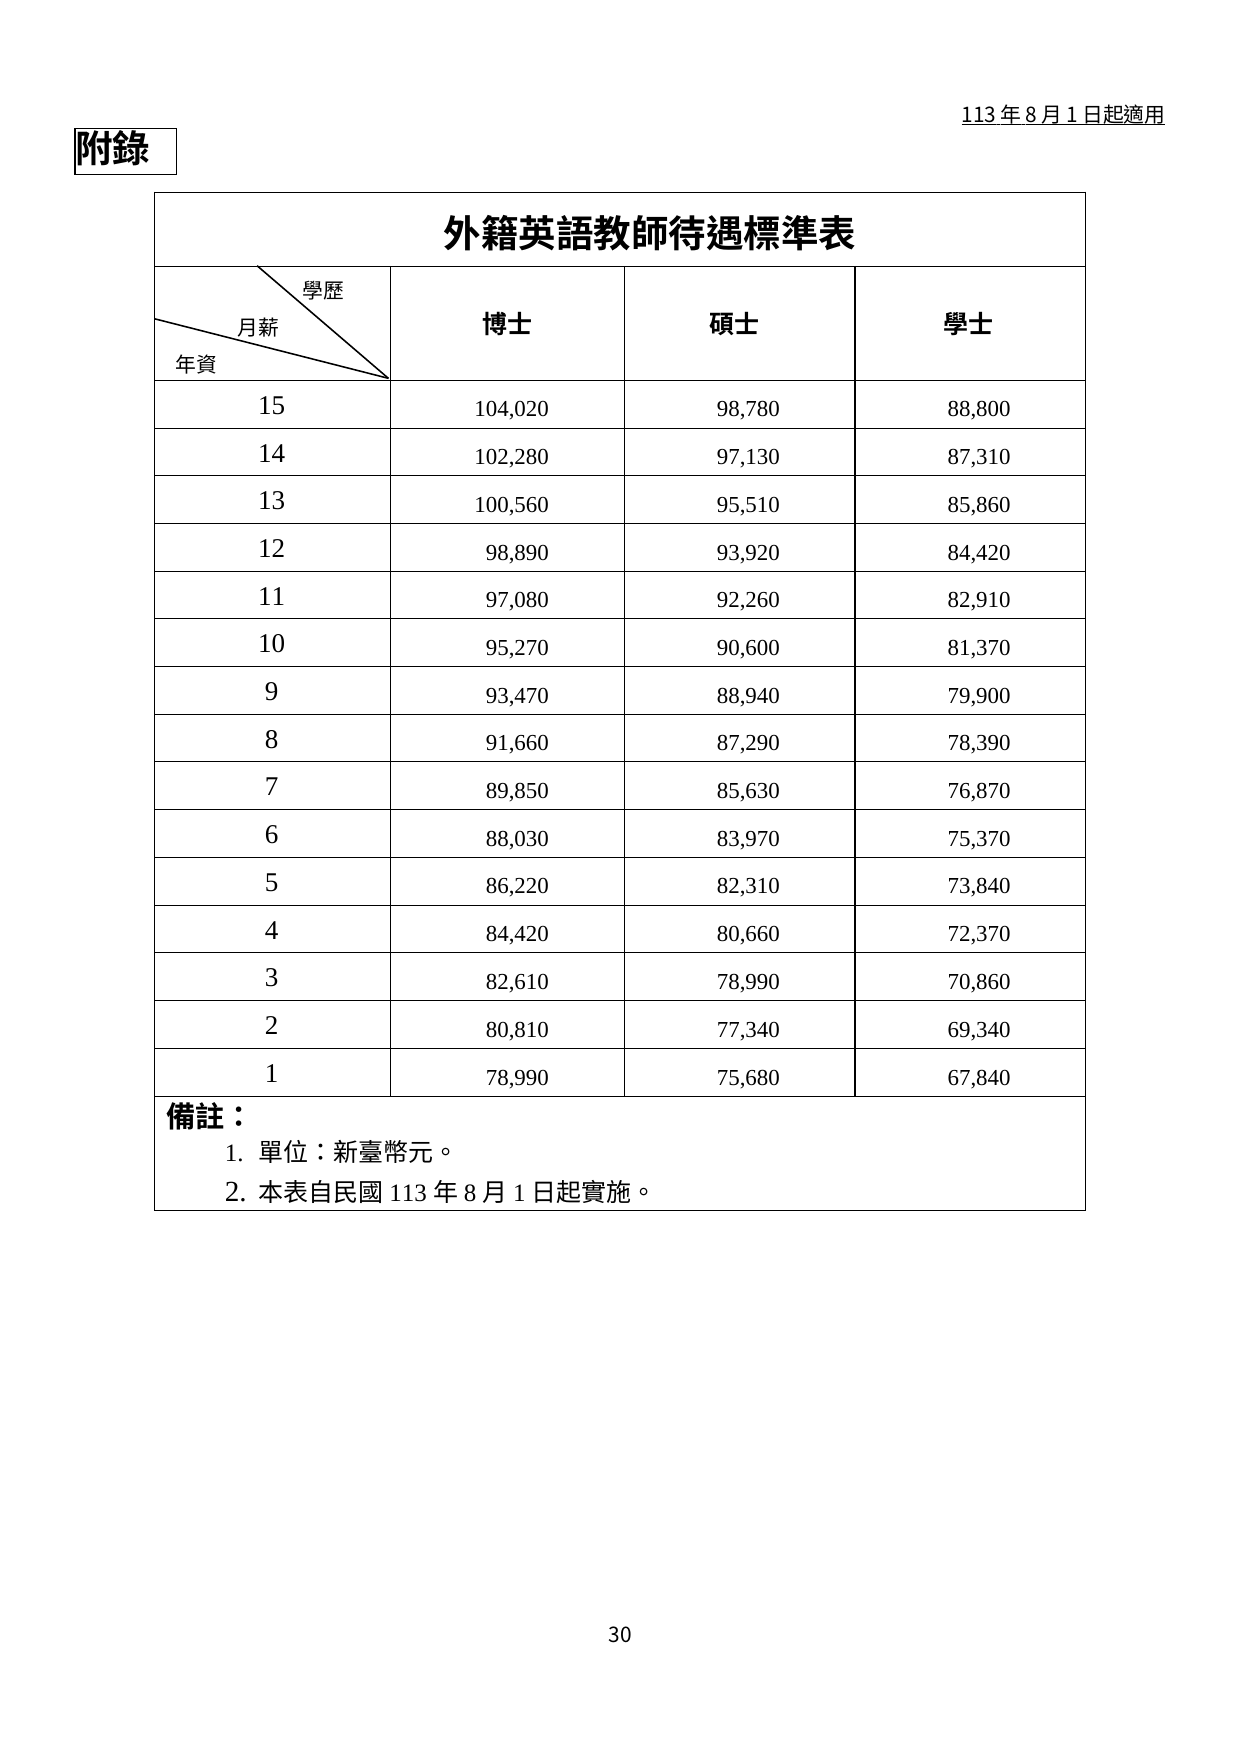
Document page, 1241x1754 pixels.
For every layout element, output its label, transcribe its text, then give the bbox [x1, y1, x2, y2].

table_cell 87,310 [856, 429, 1085, 475]
table_cell 7 [155, 762, 390, 809]
table_cell 79,900 [856, 667, 1085, 714]
table_cell 82,310 [625, 858, 854, 905]
table_cell 78,990 [625, 953, 854, 1000]
table_cell 87,290 [625, 715, 854, 761]
table_cell 72,370 [856, 906, 1085, 952]
table_cell 15 [155, 381, 390, 427]
table_cell 97,130 [625, 429, 854, 475]
table_cell 2 [155, 1001, 390, 1048]
table_cell 85,860 [856, 476, 1085, 523]
table_cell 83,970 [625, 810, 854, 857]
table_cell 學士 [856, 267, 1085, 380]
table_header 外籍英語教師待遇標準表 [155, 193, 1085, 266]
table_cell 91,660 [391, 715, 624, 761]
table_cell 82,910 [856, 572, 1085, 618]
table_cell 4 [155, 906, 390, 952]
table_cell 67,840 [856, 1049, 1085, 1096]
table_cell 69,340 [856, 1001, 1085, 1048]
table_cell 84,420 [856, 524, 1085, 571]
table_cell 5 [155, 858, 390, 905]
table_cell 84,420 [391, 906, 624, 952]
table_cell 88,800 [856, 381, 1085, 427]
table_cell 93,920 [625, 524, 854, 571]
table_cell 98,890 [391, 524, 624, 571]
table_cell 82,610 [391, 953, 624, 1000]
table_cell 78,990 [391, 1049, 624, 1096]
table_cell 102,280 [391, 429, 624, 475]
table_cell 88,030 [391, 810, 624, 857]
table_cell 11 [155, 572, 390, 618]
table_cell 95,510 [625, 476, 854, 523]
table_cell 學歷 月薪 年資 [155, 267, 390, 380]
table_cell 76,870 [856, 762, 1085, 809]
table_cell 75,370 [856, 810, 1085, 857]
table_cell 80,660 [625, 906, 854, 952]
table_cell 89,850 [391, 762, 624, 809]
table_cell 95,270 [391, 619, 624, 666]
table_cell 90,600 [625, 619, 854, 666]
table_cell 77,340 [625, 1001, 854, 1048]
table_cell 10 [155, 619, 390, 666]
table_cell 81,370 [856, 619, 1085, 666]
table_cell 86,220 [391, 858, 624, 905]
table_cell 97,080 [391, 572, 624, 618]
table_cell 104,020 [391, 381, 624, 427]
table_cell 93,470 [391, 667, 624, 714]
table_cell 88,940 [625, 667, 854, 714]
table_cell 9 [155, 667, 390, 714]
table_cell 碩士 [625, 267, 854, 380]
table_cell 8 [155, 715, 390, 761]
table_cell 80,810 [391, 1001, 624, 1048]
table_cell 6 [155, 810, 390, 857]
table_cell 73,840 [856, 858, 1085, 905]
table_cell 100,560 [391, 476, 624, 523]
table_cell 98,780 [625, 381, 854, 427]
table_cell 92,260 [625, 572, 854, 618]
table_cell 備註： 單位：新臺幣元。 本表自民國 113 年 8 月 1 日起實施。 [155, 1097, 1085, 1209]
table_cell 75,680 [625, 1049, 854, 1096]
table_cell 70,860 [856, 953, 1085, 1000]
table_cell 12 [155, 524, 390, 571]
table_cell 博士 [391, 267, 624, 380]
table_cell 14 [155, 429, 390, 475]
table_cell 78,390 [856, 715, 1085, 761]
table_cell 85,630 [625, 762, 854, 809]
table_cell 13 [155, 476, 390, 523]
table_cell 3 [155, 953, 390, 1000]
table_cell 1 [155, 1049, 390, 1096]
